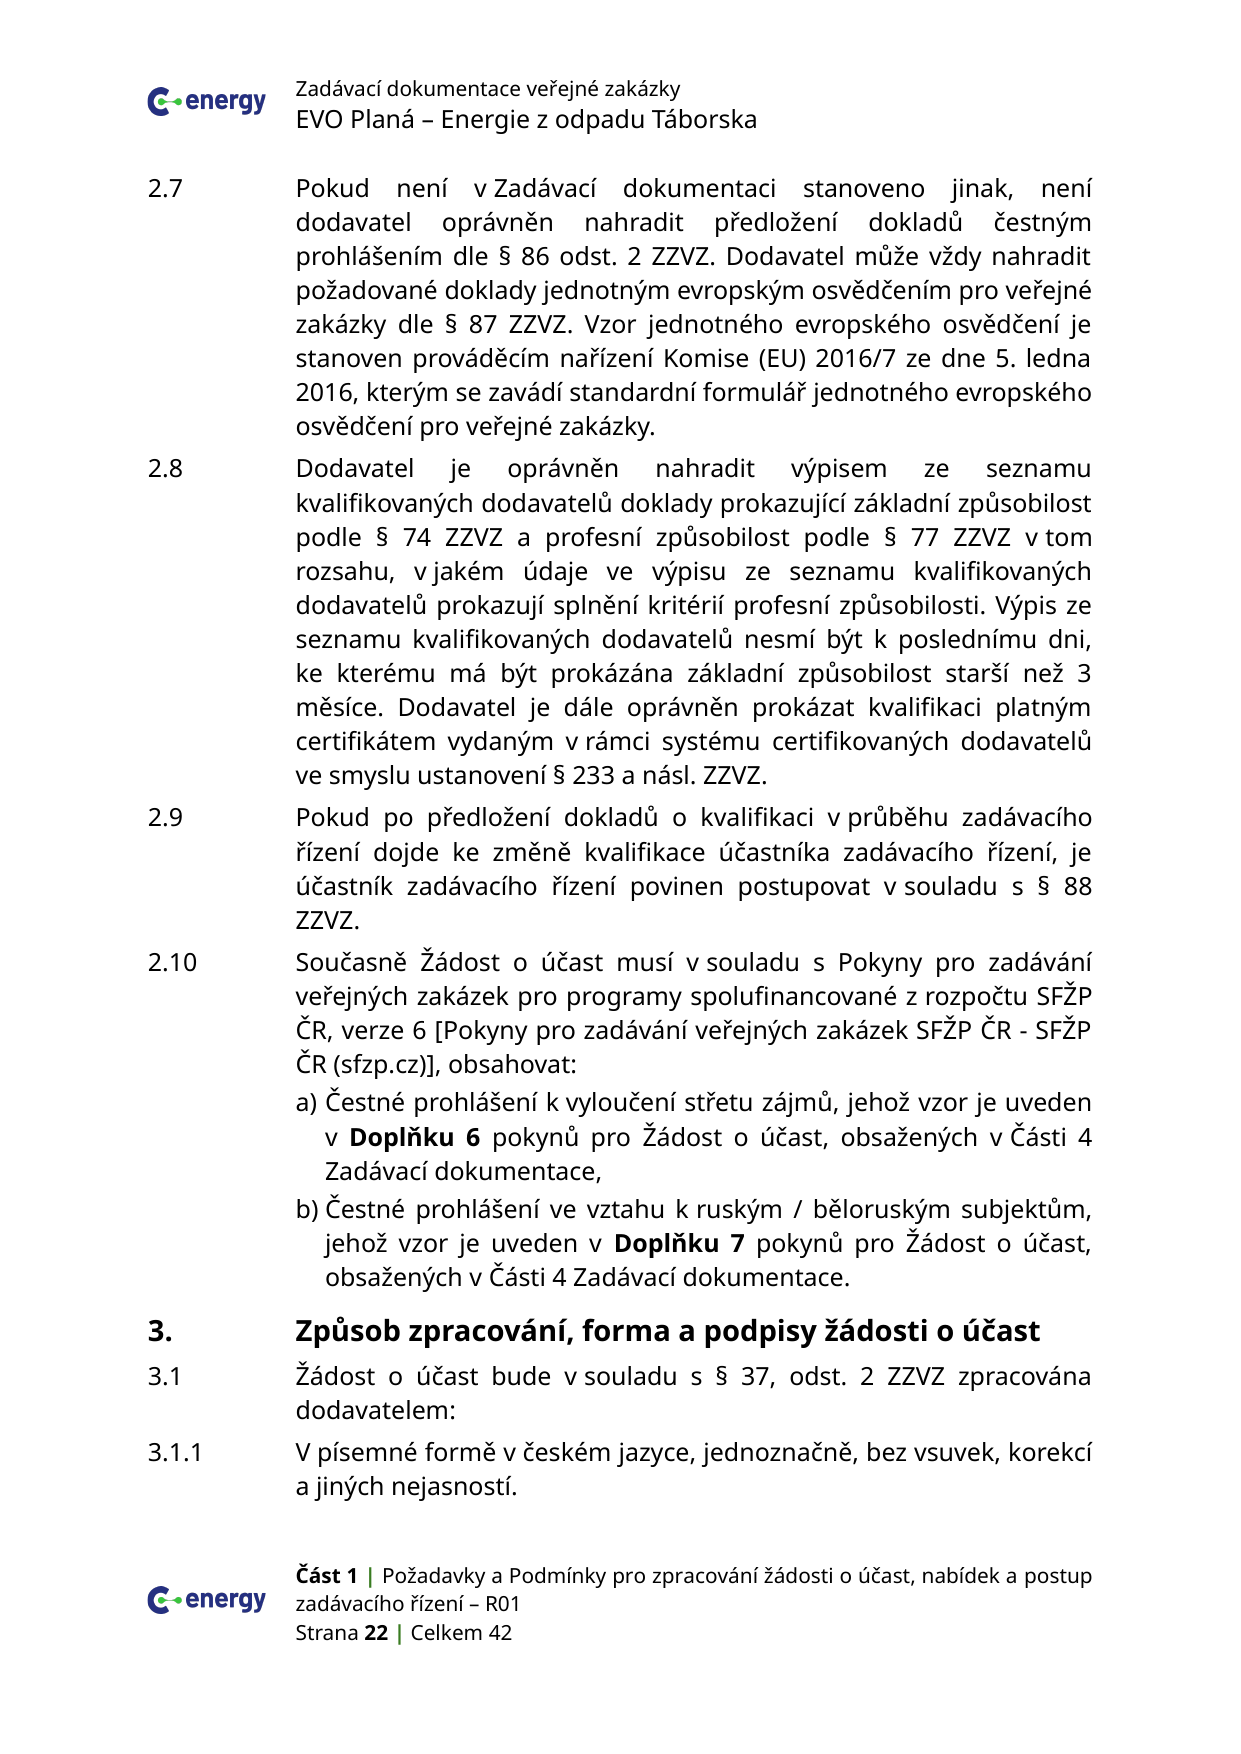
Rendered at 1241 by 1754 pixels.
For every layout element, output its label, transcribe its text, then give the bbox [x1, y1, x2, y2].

picture [147, 87, 266, 116]
subtitle Žádost o účast bude v souladu s § 37, odst. 2 ZZVZ zpracována dodavatelem: [148, 1358, 1093, 1426]
subtitle Dodavatel je oprávněn nahradit výpisem ze seznamu kvalifikovaných dodavatelů doklady prokazující základní způsobilost podle § 74 ZZVZ a profesní způsobilost podle § 77 ZZVZ v tom rozsahu, v jakém údaje ve výpisu ze seznamu kvalifikovaných dodavatelů prokazují splnění kritérií profesní způsobilosti. Výpis ze seznamu kvalifikovaných dodavatelů nesmí být k poslednímu dni, ke kterému má být prokázána základní způsobilost starší než 3 měsíce. Dodavatel je dále oprávněn prokázat kvalifikaci platným certifikátem vydaným v rámci systému certifikovaných dodavatelů ve smyslu ustanovení § 233 a násl. ZZVZ. [148, 451, 1093, 792]
subtitle Pokud není v Zadávací dokumentaci stanoveno jinak, není dodavatel oprávněn nahradit předložení dokladů čestným prohlášením dle § 86 odst. 2 ZZVZ. Dodavatel může vždy nahradit požadované doklady jednotným evropským osvědčením pro veřejné zakázky dle § 87 ZZVZ. Vzor jednotného evropského osvědčení je stanoven prováděcím nařízení Komise (EU) 2016/7 ze dne 5. ledna 2016, kterým se zavádí standardní formulář jednotného evropského osvědčení pro veřejné zakázky. [148, 170, 1093, 443]
subtitle Čestné prohlášení ve vztahu k ruským / běloruským subjektům, jehož vzor je uveden v Doplňku 7 pokynů pro Žádost o účast, obsažených v Části 4 Zadávací dokumentace. [295, 1191, 1093, 1294]
subtitle Čestné prohlášení k vyloučení střetu zájmů, jehož vzor je uveden v Doplňku 6 pokynů pro Žádost o účast, obsažených v Části 4 Zadávací dokumentace, [295, 1085, 1093, 1187]
picture [147, 1586, 266, 1614]
subtitle Současně Žádost o účast musí v souladu s Pokyny pro zadávání veřejných zakázek pro programy spolufinancované z rozpočtu SFŽP ČR, verze 6 [Pokyny pro zadávání veřejných zakázek SFŽP ČR - SFŽP ČR (sfzp.cz)], obsahovat: [148, 945, 1093, 1081]
subtitle Způsob zpracování, forma a podpisy žádosti o účast [148, 1310, 1093, 1350]
subtitle V písemné formě v českém jazyce, jednoznačně, bez vsuvek, korekcí a jiných nejasností. [148, 1435, 1093, 1503]
subtitle Pokud po předložení dokladů o kvalifikaci v průběhu zadávacího řízení dojde ke změně kvalifikace účastníka zadávacího řízení, je účastník zadávacího řízení povinen postupovat v souladu s § 88 ZZVZ. [148, 800, 1093, 936]
